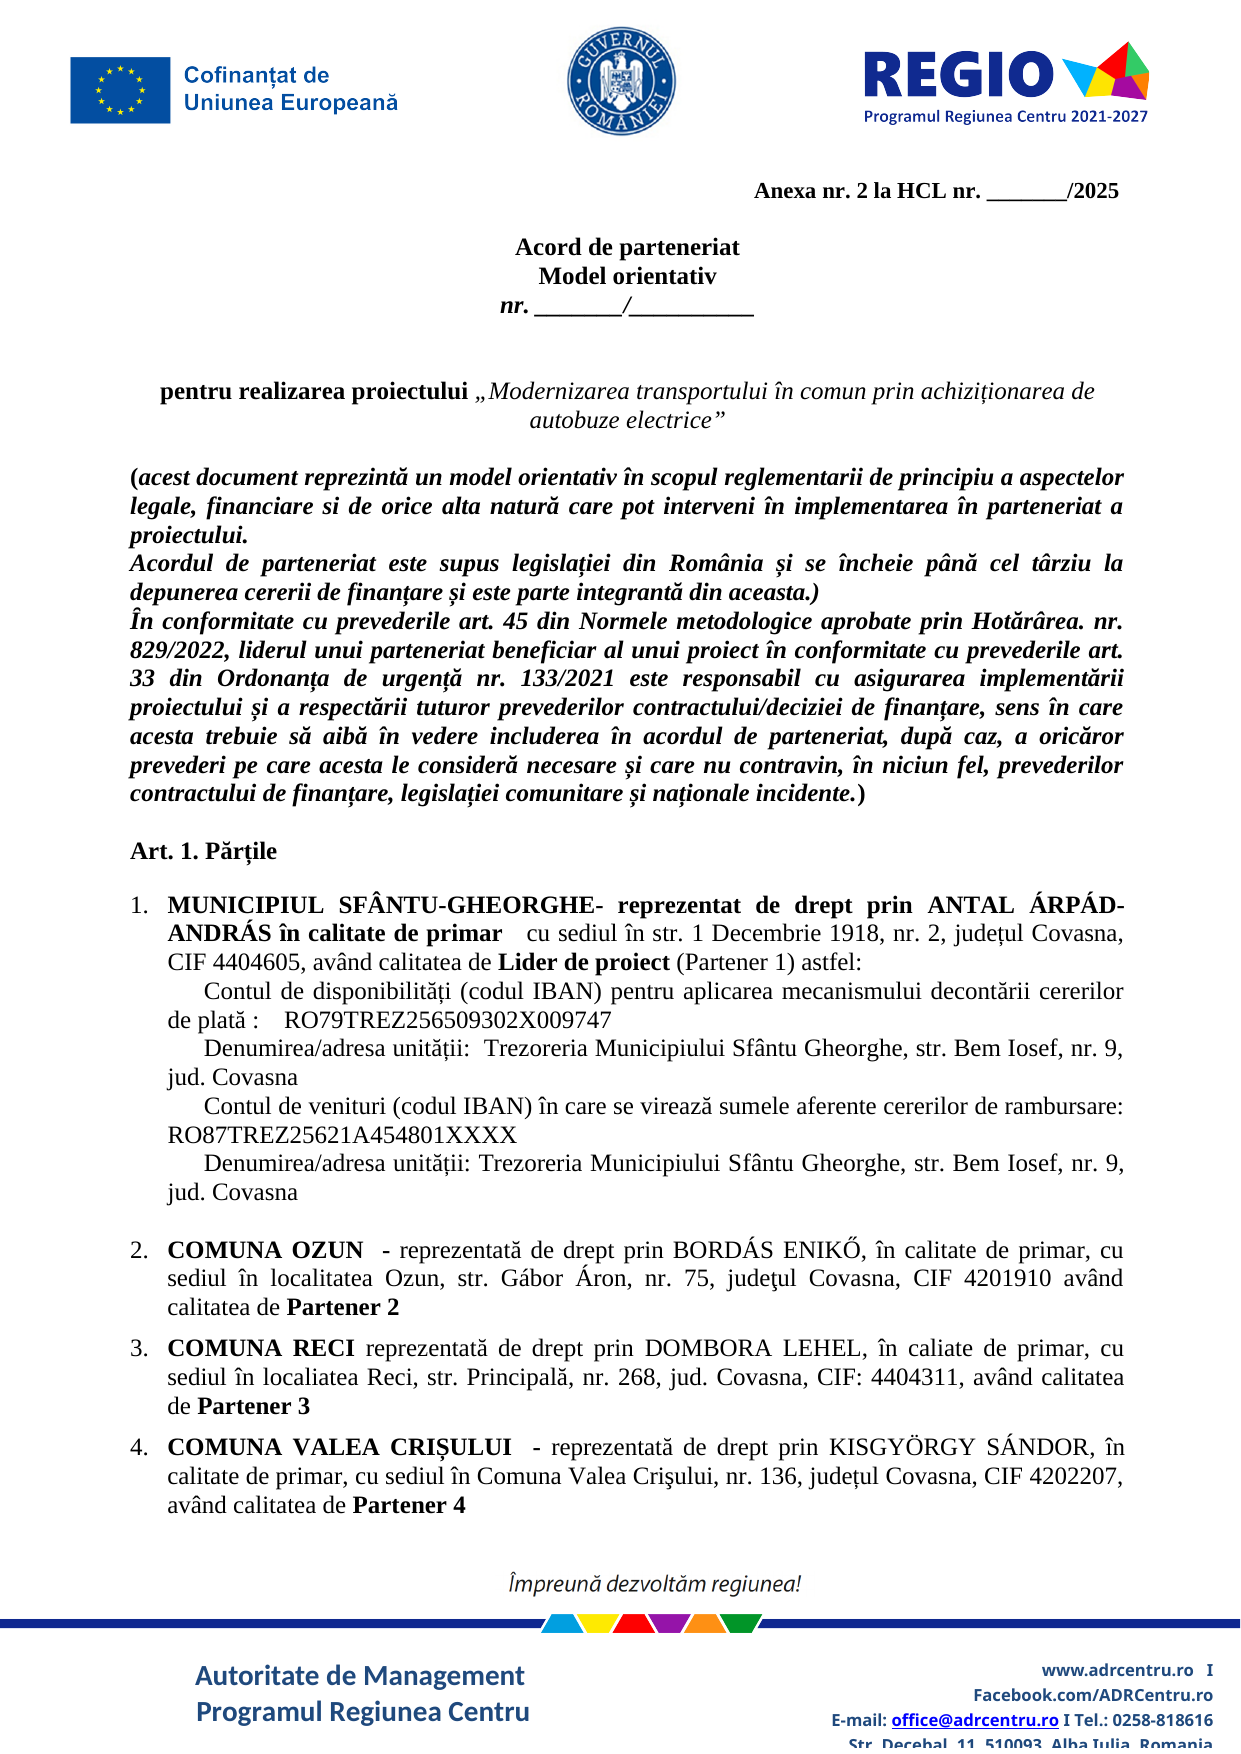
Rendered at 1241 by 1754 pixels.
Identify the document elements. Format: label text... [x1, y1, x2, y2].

list COMUNA RECI reprezentată de drept prin DOMBORA LEHEL, în caliate de primar, cu sediul în localiatea Reci, str. Principală, nr. 268, jud. Covasna, CIF: 4404311, având calitatea de Partener 3 [130, 1333, 1125, 1420]
subtitle Părțile [130, 836, 1125, 865]
text (acest document reprezintă un model orientativ în scopul reglementarii de principiu a aspectelor legale, financiare si de orice alta natură care pot interveni în implementarea în parteneriat a proiectului. [130, 462, 1125, 548]
text Denumirea/adresa unității: Trezoreria Municipiului Sfântu Gheorghe, str. Bem Iosef, nr. 9, jud. Covasna [167, 1148, 1125, 1206]
text Model orientativ [130, 261, 1125, 290]
picture [547, 0, 692, 154]
list COMUNA VALEA CRIȘULUI - reprezentată de drept prin KISGYÖRGY SÁNDOR, în calitate de primar, cu sediul în Comuna Valea Crişului, nr. 136, județul Covasna, CIF 4202207, având calitatea de Partener 4 [130, 1432, 1125, 1518]
text Anexa nr. 2 la HCL nr. _______/2025 [130, 177, 1119, 203]
picture [864, 41, 1150, 125]
title Acord de parteneriat [130, 232, 1125, 261]
subtitle nr. _______/__________ [130, 290, 1125, 318]
list COMUNA OZUN - reprezentată de drept prin BORDÁS ENIKŐ, în calitate de primar, cu sediul în localitatea Ozun, str. Gábor Áron, nr. 75, judeţul Covasna, CIF 4201910 având calitatea de Partener 2 [130, 1235, 1125, 1321]
text Contul de venituri (codul IBAN) în care se virează sumele aferente cererilor de rambursare: RO87TREZ25621A454801XXXX [167, 1091, 1125, 1148]
text Ȋn conformitate cu prevederile art. 45 din Normele metodologice aprobate prin Hotărârea. nr. 829/2022, liderul unui parteneriat beneficiar al unui proiect în conformitate cu prevederile art. 33 din Ordonanța de urgență nr. 133/2021 este responsabil cu asigurarea implementării proiectului și a respectării tuturor prevederilor contractului/deciziei de finanțare, sens în care acesta trebuie să aibă în vedere includerea în acordul de parteneriat, după caz, a oricăror prevederi pe care acesta le consideră necesare și care nu contravin, în niciun fel, prevederilor contractului de finanțare, legislației comunitare și naționale incidente.) [130, 606, 1125, 807]
picture [495, 1571, 814, 1597]
text Contul de disponibilități (codul IBAN) pentru aplicarea mecanismului decontării cererilor de plată : RO79TREZ256509302X009747 [167, 976, 1125, 1033]
text Acordul de parteneriat este supus legislației din România și se încheie până cel târziu la depunerea cererii de finanțare și este parte integrantă din aceasta.) [130, 548, 1125, 606]
picture [66, 53, 425, 128]
text pentru realizarea proiectului „Modernizarea transportului în comun prin achiziționarea de autobuze electrice” [130, 376, 1125, 433]
picture [574, 1614, 1241, 1633]
list MUNICIPIUL SFÂNTU-GHEORGHE- reprezentat de drept prin ANTAL ÁRPÁD- ANDRÁS în calitate de primar cu sediul în str. 1 Decembrie 1918, nr. 2, județul Covasna, CIF 4404605, având calitatea de Lider de proiect (Partener 1) astfel: [130, 890, 1125, 976]
text Denumirea/adresa unității: Trezoreria Municipiului Sfântu Gheorghe, str. Bem Iosef, nr. 9, jud. Covasna [167, 1033, 1125, 1091]
picture [0, 1614, 550, 1633]
